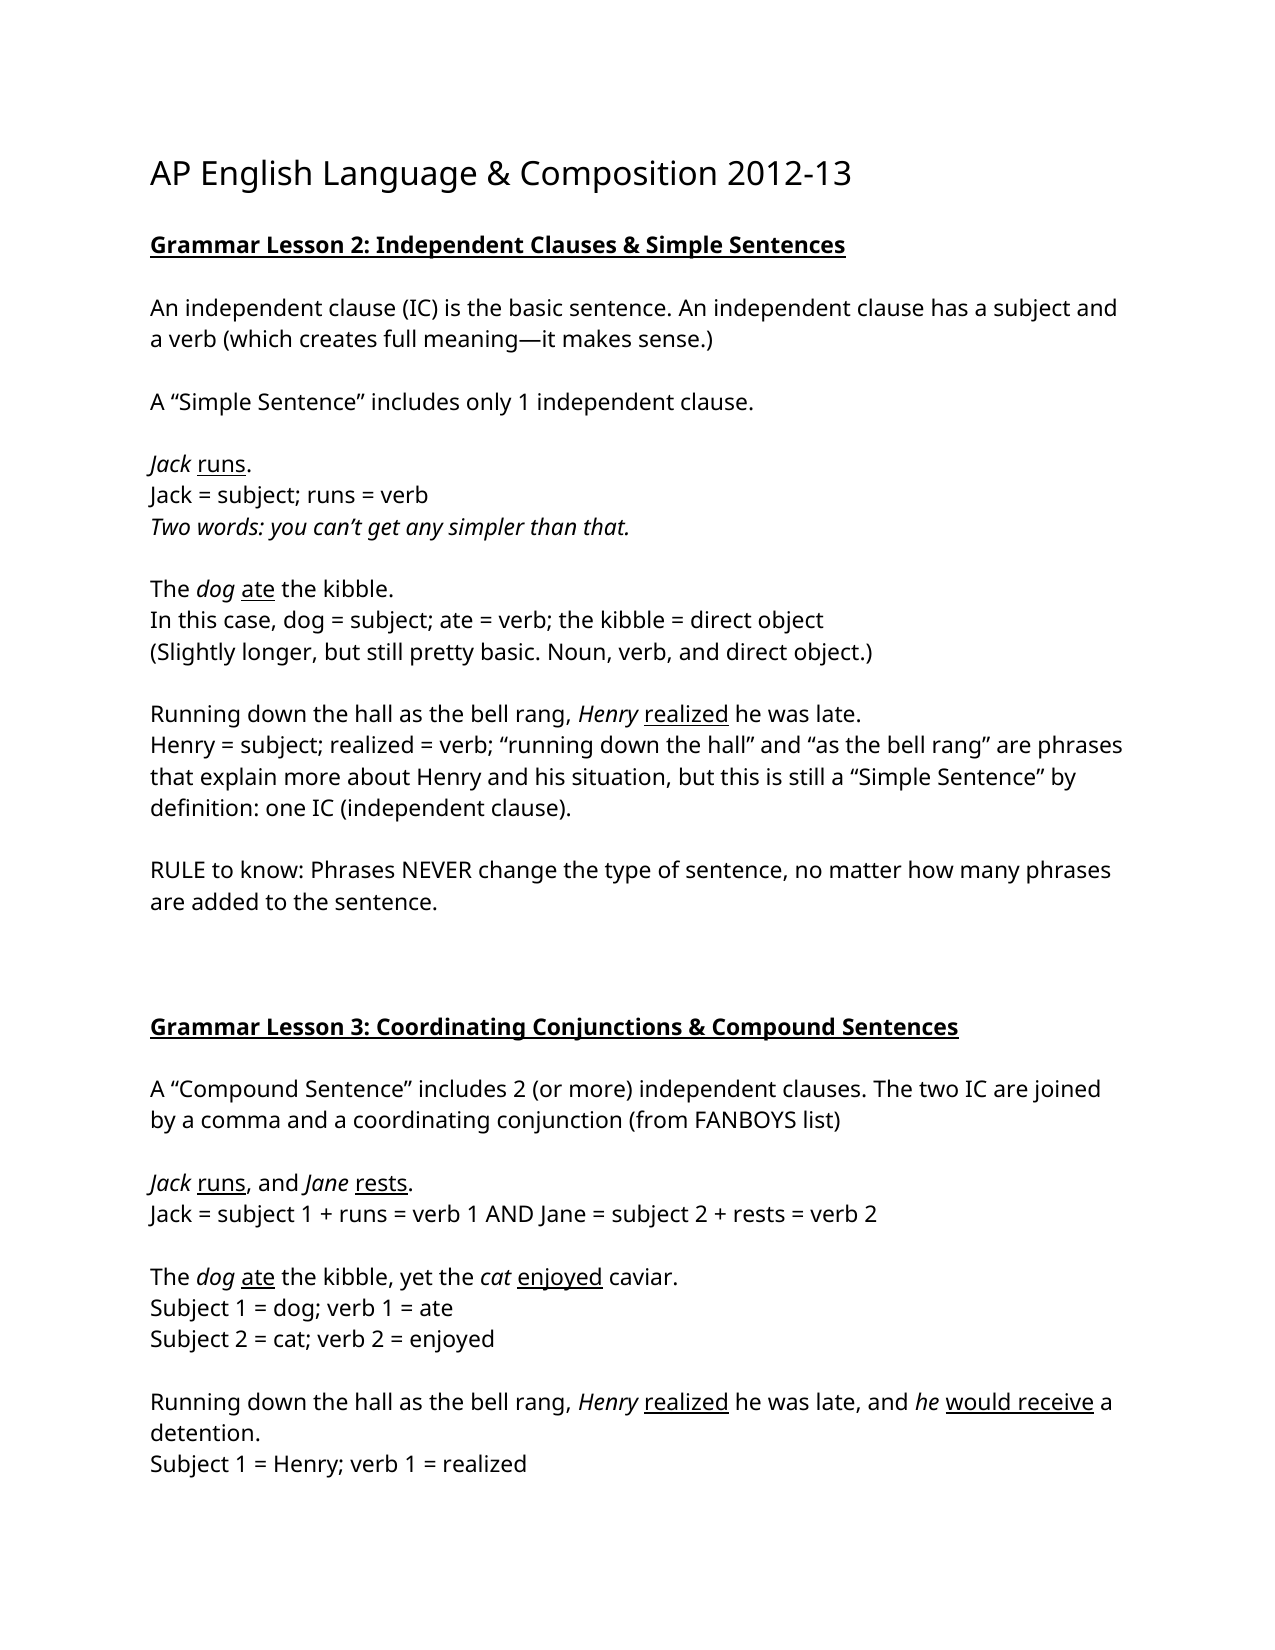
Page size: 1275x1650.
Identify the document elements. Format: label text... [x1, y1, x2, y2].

text Running down the hall as the bell rang, Henry realized he was late, and he would receive a detention. [150, 1386, 1125, 1448]
text Subject 1 = dog; verb 1 = ate [150, 1292, 1125, 1323]
text Jack runs. [150, 448, 1125, 479]
text Jack = subject 1 + runs = verb 1 AND Jane = subject 2 + rests = verb 2 [150, 1198, 1125, 1229]
text Jack runs, and Jane rests. [150, 1167, 1125, 1198]
text The dog ate the kibble. [150, 573, 1125, 604]
text Subject 2 = cat; verb 2 = enjoyed [150, 1323, 1125, 1354]
text An independent clause (IC) is the basic sentence. An independent clause has a subject and a verb (which creates full meaning—it makes sense.) [150, 292, 1125, 354]
text Jack = subject; runs = verb [150, 479, 1125, 511]
text Grammar Lesson 3: Coordinating Conjunctions & Compound Sentences [150, 1011, 1125, 1042]
text (Slightly longer, but still pretty basic. Noun, verb, and direct object.) [150, 636, 1125, 667]
text In this case, dog = subject; ate = verb; the kibble = direct object [150, 604, 1125, 636]
text AP English Language & Composition 2012-13 [150, 150, 1125, 195]
text A “Simple Sentence” includes only 1 independent clause. [150, 386, 1125, 417]
text Two words: you can’t get any simpler than that. [150, 511, 1125, 542]
text Subject 1 = Henry; verb 1 = realized [150, 1448, 1125, 1479]
text A “Compound Sentence” includes 2 (or more) independent clauses. The two IC are joined by a comma and a coordinating conjunction (from FANBOYS list) [150, 1073, 1125, 1136]
text RULE to know: Phrases NEVER change the type of sentence, no matter how many phrases are added to the sentence. [150, 854, 1125, 917]
text Running down the hall as the bell rang, Henry realized he was late. [150, 698, 1125, 729]
text The dog ate the kibble, yet the cat enjoyed caviar. [150, 1261, 1125, 1292]
text Henry = subject; realized = verb; “running down the hall” and “as the bell rang” are phrases that explain more about Henry and his situation, but this is still a “Simple Sentence” by definition: one IC (independent clause). [150, 729, 1125, 823]
text Grammar Lesson 2: Independent Clauses & Simple Sentences [150, 229, 1125, 261]
